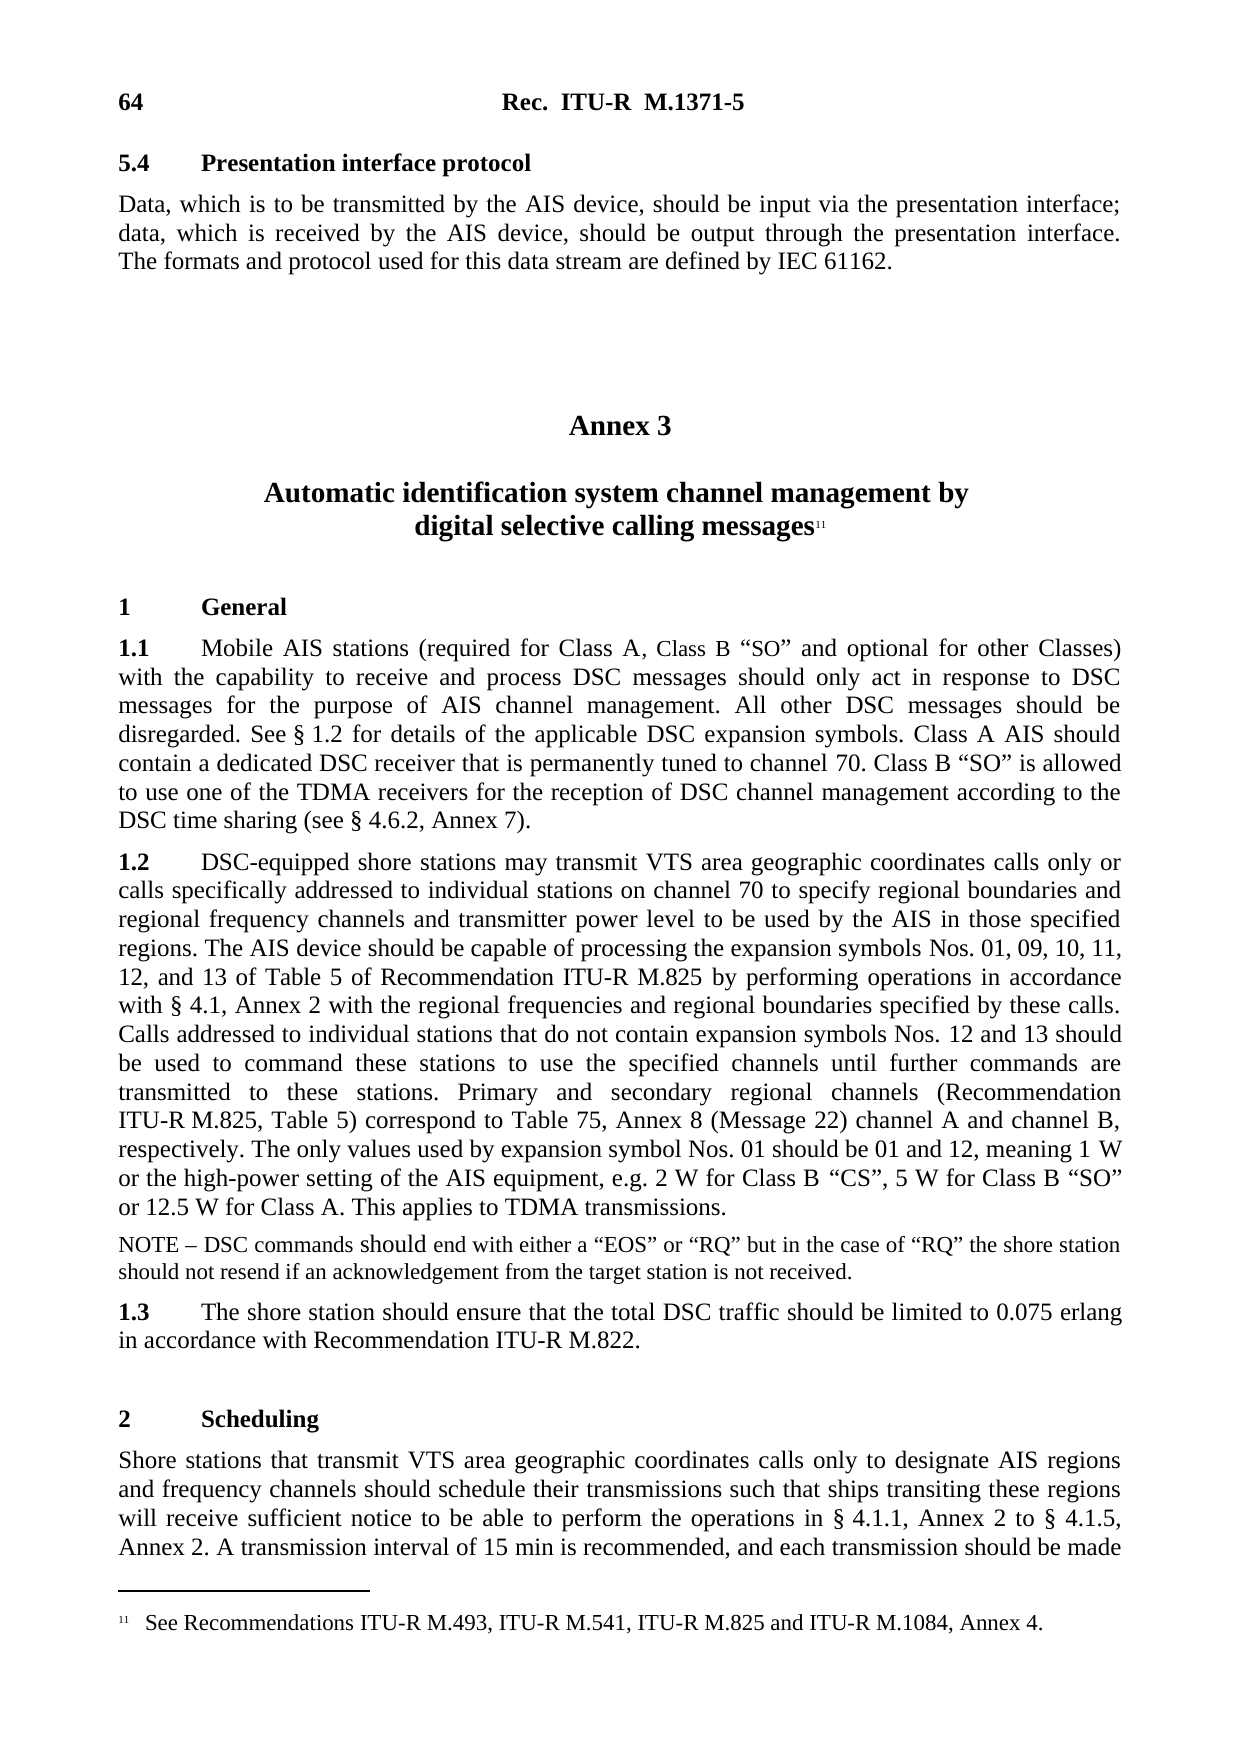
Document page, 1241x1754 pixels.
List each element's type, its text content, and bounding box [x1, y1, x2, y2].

subtitle 5.4 Presentation interface protocol [118, 148, 1122, 176]
text NOTE – DSC commands should end with either a “EOS” or “RQ” but in the case of “RQ” the shore station should not resend if an acknowledgement from the target station is not received. [118, 1229, 1122, 1284]
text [118, 1445, 1122, 1560]
subtitle 2 Scheduling [118, 1404, 1122, 1433]
text 1.1 Mobile AIS stations (required for Class A, Class B “SO” and optional for other Classes) with the capability to receive and process DSC messages should only act in response to DSC messages for the purpose of AIS channel management. All other DSC messages should be disregarded. See § 1.2 for details of the applicable DSC expansion symbols. Class A AIS should contain a dedicated DSC receiver that is permanently tuned to channel 70. Class B “SO” is allowed to use one of the TDMA receivers for the reception of DSC channel management according to the DSC time sharing (see § 4.6.2, Annex 7). [118, 633, 1122, 834]
subtitle 1 General [118, 592, 1122, 621]
text Data, which is to be transmitted by the AIS device, should be input via the presentation interface; data, which is received by the AIS device, should be output through the presentation interface. The formats and protocol used for this data stream are defined by IEC 61162. [118, 189, 1122, 275]
text 1.3 The shore station should ensure that the total DSC traffic should be limited to 0.075 erlang in accordance with Recommendation ITU-R M.822. [118, 1297, 1122, 1354]
text 1.2 DSC-equipped shore stations may transmit VTS area geographic coordinates calls only or calls specifically addressed to individual stations on channel 70 to specify regional boundaries and regional frequency channels and transmitter power level to be used by the AIS in those specified regions. The AIS device should be capable of processing the expansion symbols Nos. 01, 09, 10, 11, 12, and 13 of Table 5 of Recommendation ITU-R M.825 by performing operations in accordance with § 4.1, Annex 2 with the regional frequencies and regional boundaries specified by these calls. Calls addressed to individual stations that do not contain expansion symbols Nos. 12 and 13 should be used to command these stations to use the specified channels until further commands are transmitted to these stations. Primary and secondary regional channels (Recommendation ITU-R M.825, Table 5) correspond to Table 75, Annex 8 (Message 22) channel A and channel B, respectively. The only values used by expansion symbol Nos. 01 should be 01 and 12, meaning 1 W or the high-power setting of the AIS equipment, e.g. 2 W for Class B “CS”, 5 W for Class B “SO” or 12.5 W for Class A. This applies to TDMA transmissions. [118, 847, 1122, 1221]
title Annex 3 Automatic identification system channel management by digital selective calling messages [118, 408, 1122, 542]
